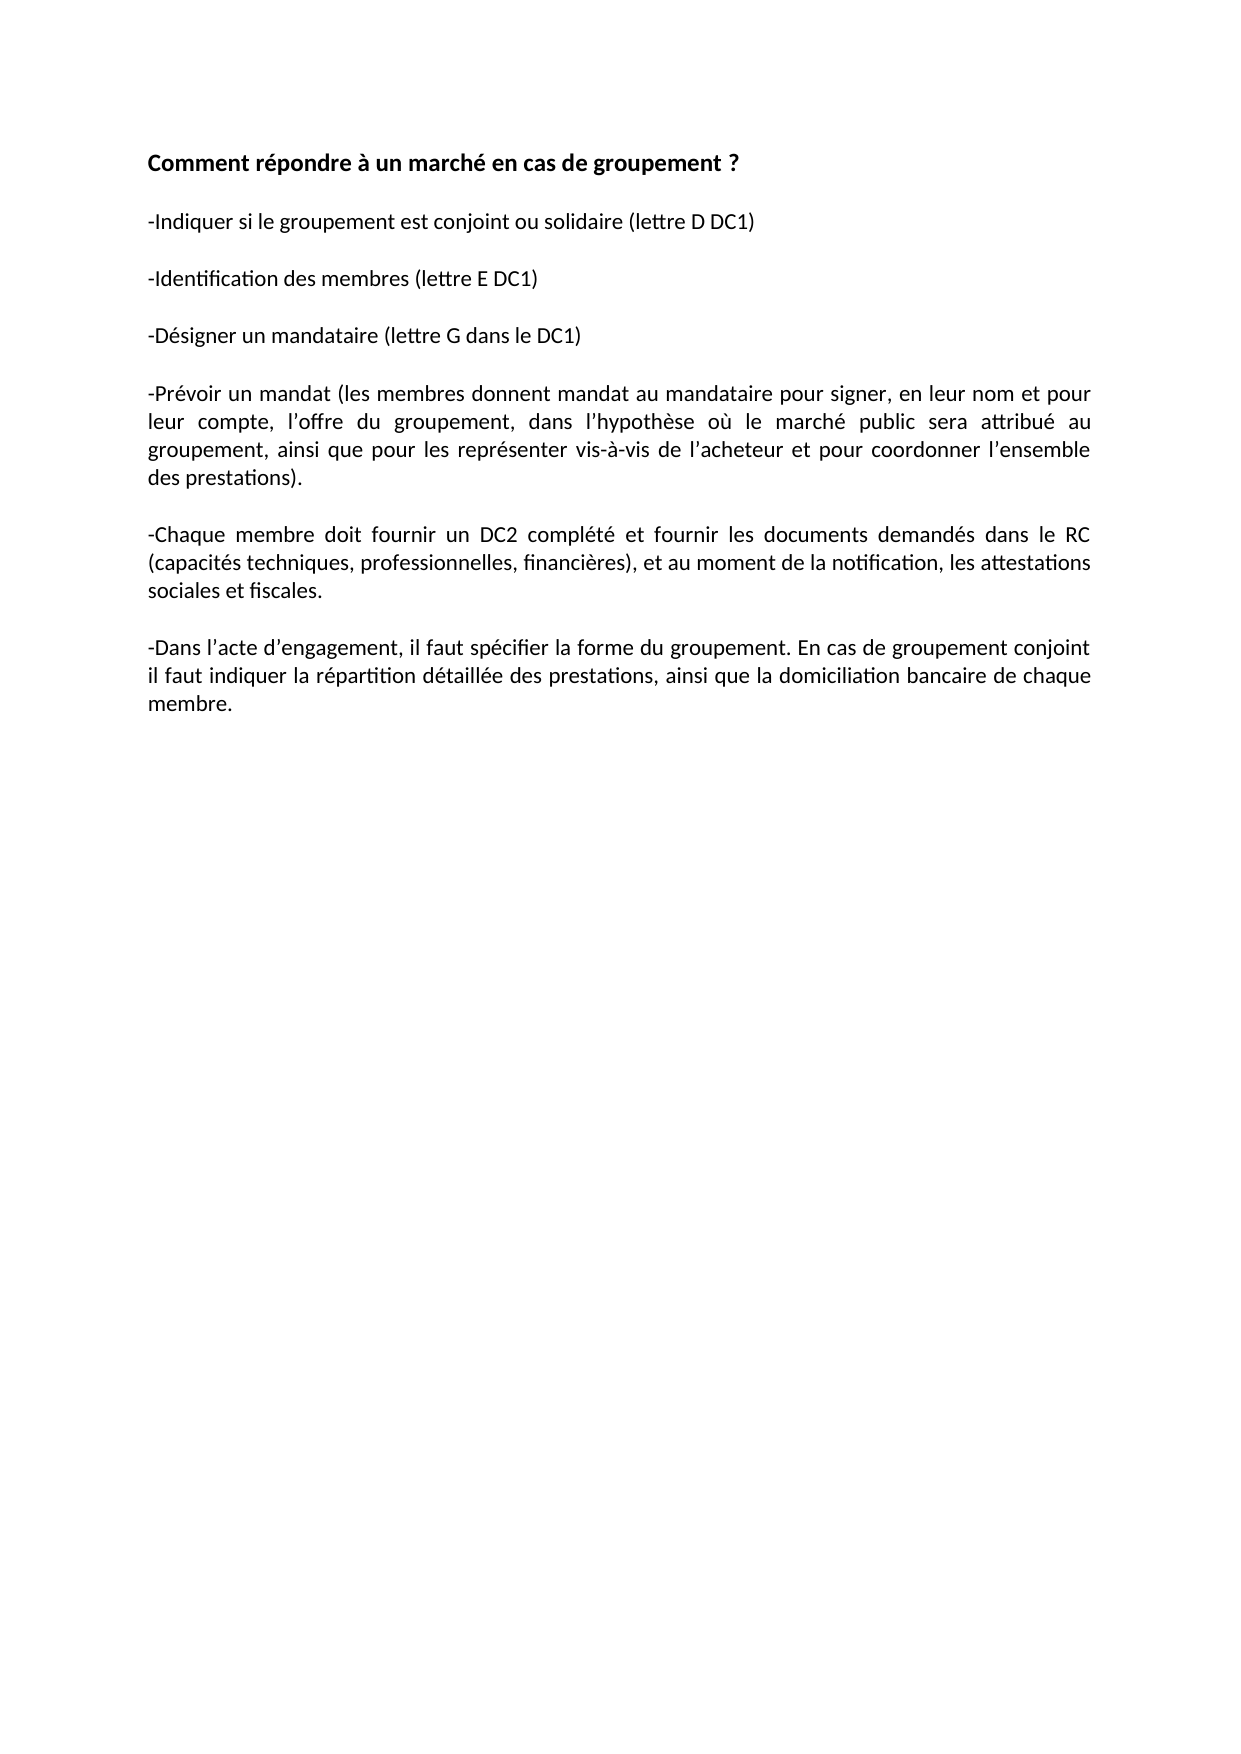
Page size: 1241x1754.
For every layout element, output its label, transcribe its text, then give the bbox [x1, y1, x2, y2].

text -Identification des membres (lettre E DC1) [148, 264, 1093, 292]
text -Prévoir un mandat (les membres donnent mandat au mandataire pour signer, en leur nom et pour leur compte, l’offre du groupement, dans l’hypothèse où le marché public sera attribué au groupement, ainsi que pour les représenter vis-à-vis de l’acheteur et pour coordonner l’ensemble des prestations). [148, 379, 1093, 491]
text -Chaque membre doit fournir un DC2 complété et fournir les documents demandés dans le RC (capacités techniques, professionnelles, financières), et au moment de la notification, les attestations sociales et fiscales. [148, 520, 1093, 604]
text -Dans l’acte d’engagement, il faut spécifier la forme du groupement. En cas de groupement conjoint il faut indiquer la répartition détaillée des prestations, ainsi que la domiciliation bancaire de chaque membre. [148, 633, 1093, 717]
text -Indiquer si le groupement est conjoint ou solidaire (lettre D DC1) [148, 207, 1093, 235]
text -Désigner un mandataire (lettre G dans le DC1) [148, 322, 1093, 350]
text Comment répondre à un marché en cas de groupement ? [148, 148, 1093, 178]
